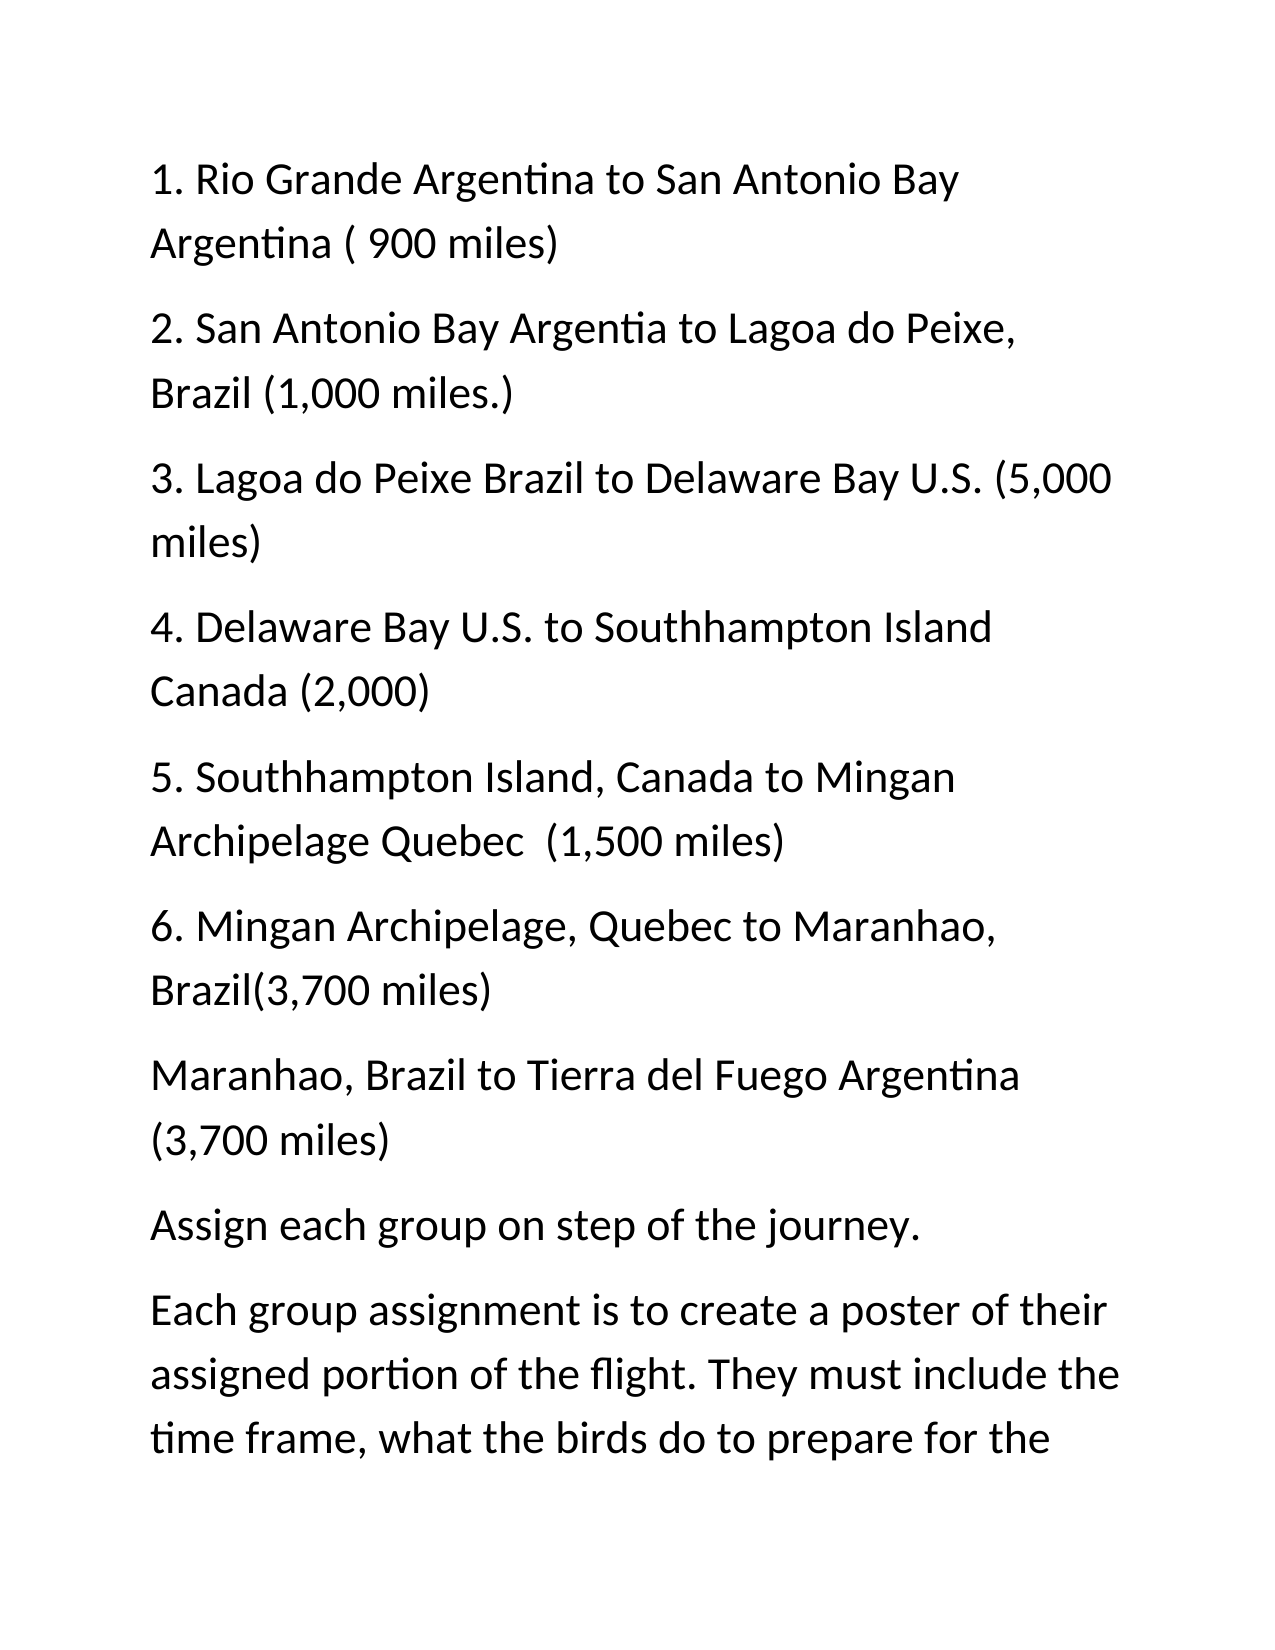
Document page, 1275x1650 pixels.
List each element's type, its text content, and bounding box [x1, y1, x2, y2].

text 1. Rio Grande Argentina to San Antonio Bay Argentina ( 900 miles) [150, 150, 1125, 270]
text Maranhao, Brazil to Tierra del Fuego Argentina (3,700 miles) [150, 1046, 1125, 1166]
text 4. Delaware Bay U.S. to Southhampton Island Canada (2,000) [150, 598, 1125, 718]
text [150, 1281, 1125, 1465]
text 5. Southhampton Island, Canada to Mingan Archipelage Quebec (1,500 miles) [150, 747, 1125, 868]
text 3. Lagoa do Peixe Brazil to Delaware Bay U.S. (5,000 miles) [150, 449, 1125, 569]
text 2. San Antonio Bay Argentia to Lagoa do Peixe, Brazil (1,000 miles.) [150, 299, 1125, 419]
text Assign each group on step of the journey. [150, 1196, 1125, 1252]
text 6. Mingan Archipelage, Quebec to Maranhao, Brazil(3,700 miles) [150, 897, 1125, 1017]
